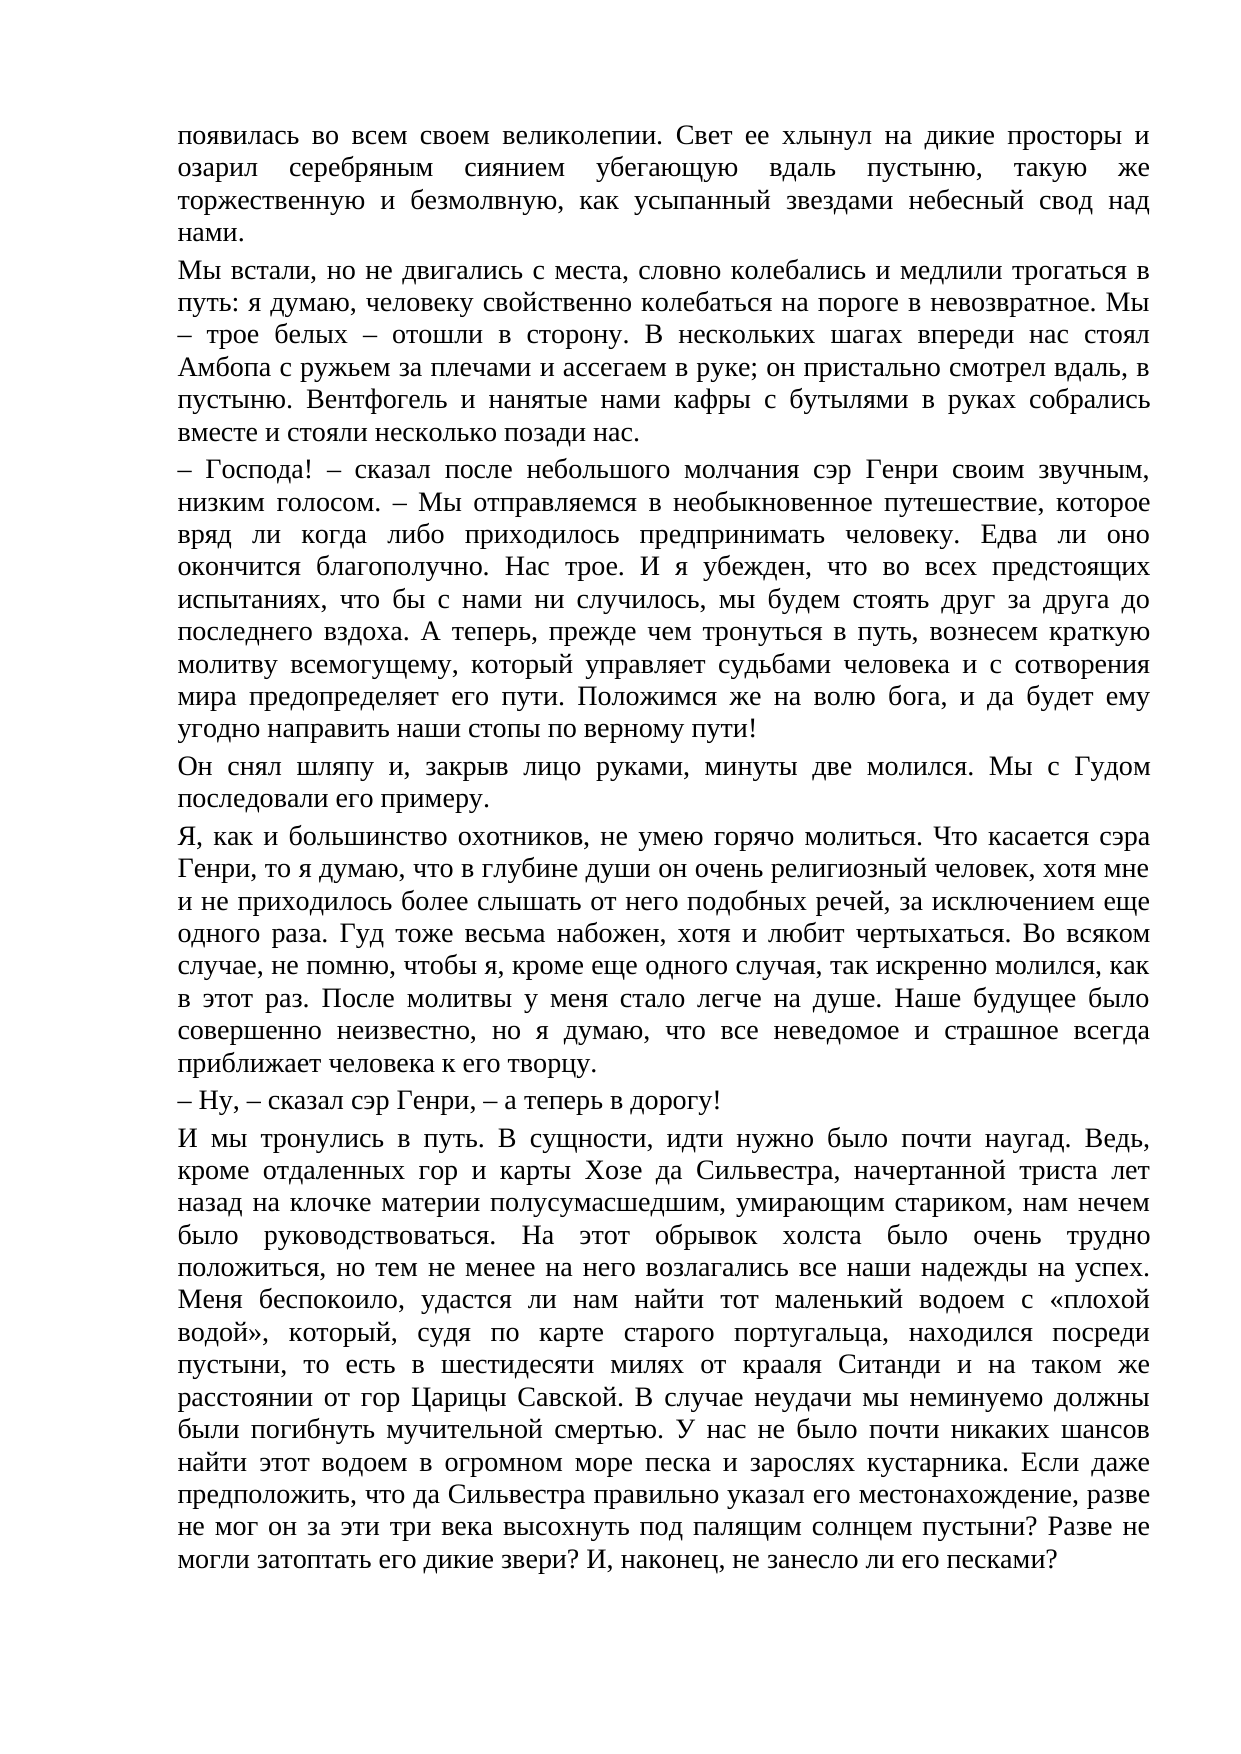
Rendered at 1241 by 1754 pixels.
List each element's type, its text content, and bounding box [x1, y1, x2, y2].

text Мы встали, но не двигались с места, словно колебались и медлили трогаться в путь: я думаю, человеку свойственно колебаться на пороге в невозвратное. Мы – трое белых – отошли в сторону. В нескольких шагах впереди нас стоял Амбопа с ружьем за плечами и ассегаем в руке; он пристально смотрел вдаль, в пустыню. Вентфогель и нанятые нами кафры с бутылями в руках собрались вместе и стояли несколько позади нас. [177, 253, 1152, 447]
text Он снял шляпу и, закрыв лицо руками, минуты две молился. Мы с Гудом последовали его примеру. [177, 749, 1152, 814]
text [177, 118, 1152, 248]
text – Ну, – сказал сэр Генри, – а теперь в дорогу! [177, 1083, 1152, 1116]
text И мы тронулись в путь. В сущности, идти нужно было почти наугад. Ведь, кроме отдаленных гор и карты Хозе да Сильвестра, начертанной триста лет назад на клочке материи полусумасшедшим, умирающим стариком, нам нечем было руководствоваться. На этот обрывок холста было очень трудно положиться, но тем не менее на него возлагались все наши надежды на успех. Меня беспокоило, удастся ли нам найти тот маленький водоем с «плохой водой», который, судя по карте старого португальца, находился посреди пустыни, то есть в шестидесяти милях от крааля Ситанди и на таком же расстоянии от гор Царицы Савской. В случае неудачи мы неминуемо должны были погибнуть мучительной смертью. У нас не было почти никаких шансов найти этот водоем в огромном море песка и зарослях кустарника. Если даже предположить, что да Сильвестра правильно указал его местонахождение, разве не мог он за эти три века высохнуть под палящим солнцем пустыни? Разве не могли затоптать его дикие звери? И, наконец, не занесло ли его песками? [177, 1121, 1152, 1574]
text Я, как и большинство охотников, не умею горячо молиться. Что касается сэра Генри, то я думаю, что в глубине души он очень религиозный человек, хотя мне и не приходилось более слышать от него подобных речей, за исключением еще одного раза. Гуд тоже весьма набожен, хотя и любит чертыхаться. Во всяком случае, не помню, чтобы я, кроме еще одного случая, так искренно молился, как в этот раз. После молитвы у меня стало легче на душе. Наше будущее было совершенно неизвестно, но я думаю, что все неведомое и страшное всегда приближает человека к его творцу. [177, 819, 1152, 1078]
text – Господа! – сказал после небольшого молчания сэр Генри своим звучным, низким голосом. – Мы отправляемся в необыкновенное путешествие, которое вряд ли когда либо приходилось предпринимать человеку. Едва ли оно окончится благополучно. Нас трое. И я убежден, что во всех предстоящих испытаниях, что бы с нами ни случилось, мы будем стоять друг за друга до последнего вздоха. А теперь, прежде чем тронуться в путь, вознесем краткую молитву всемогущему, который управляет судьбами человека и с сотворения мира предопределяет его пути. Положимся же на волю бога, и да будет ему угодно направить наши стопы по верному пути! [177, 452, 1152, 744]
